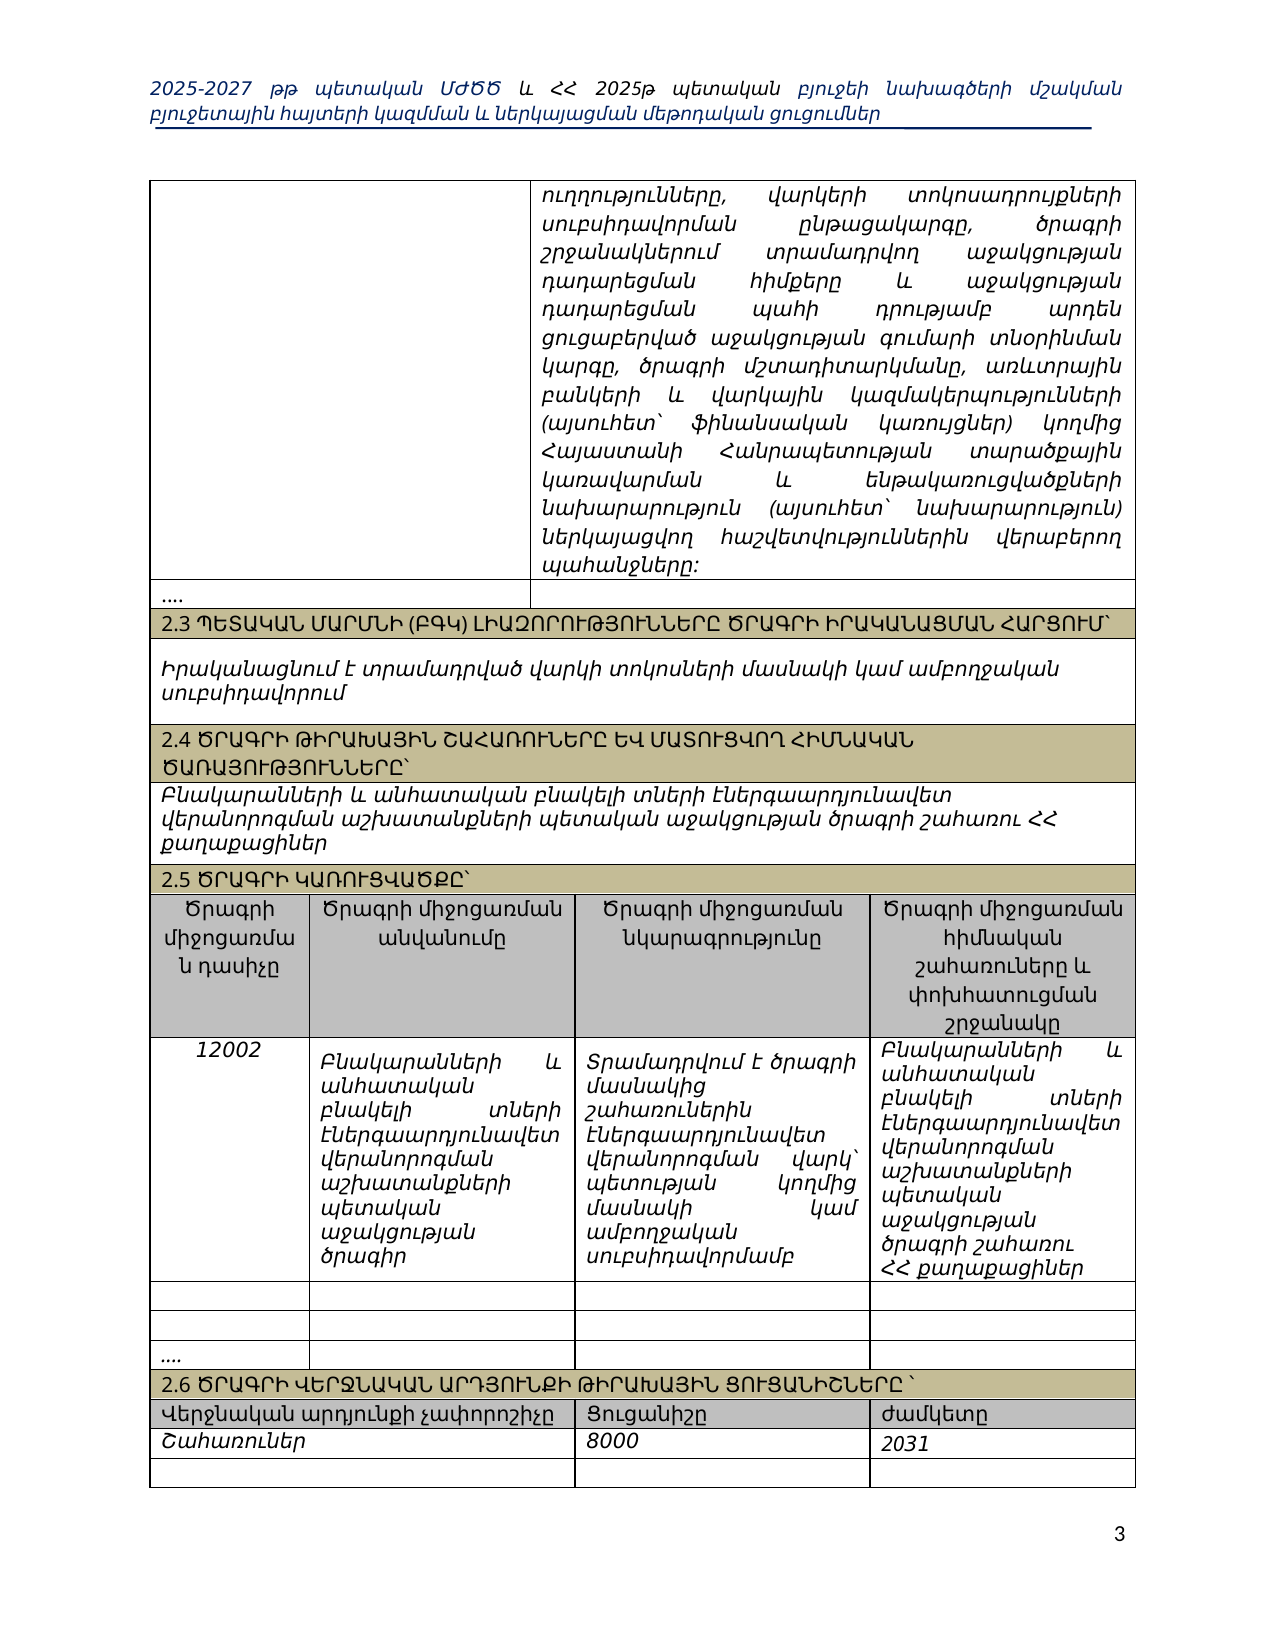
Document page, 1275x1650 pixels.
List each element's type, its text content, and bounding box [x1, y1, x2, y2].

table_cell [151, 1282, 309, 1310]
table_cell Ծրագրի միջոցառման անվանումը [310, 895, 574, 1037]
table_cell Ցուցանիշը [576, 1400, 869, 1428]
table_cell 2.4 ԾՐԱԳՐԻ ԹԻՐԱԽԱՅԻՆ ՇԱՀԱՌՈՒՆԵՐԸ ԵՎ ՄԱՏՈՒՑՎՈՂ ՀԻՄՆԱԿԱՆ ԾԱՌԱՅՈՒԹՅՈՒՆՆԵՐԸ՝ [151, 725, 1135, 782]
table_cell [151, 181, 530, 579]
table_cell Իրականացնում է տրամադրված վարկի տոկոսների մասնակի կամ ամբողջական սուբսիդավորում [151, 639, 1135, 724]
table_cell .... [151, 1341, 309, 1369]
table_cell Բնակարանների և անհատական բնակելի տների էներգաարդյունավետ վերանորոգման աշխատանքների պետական աջակցության ծրագրի շահառու ՀՀ քաղաքացիներ [871, 1038, 1135, 1281]
table_cell Բնակարանների և անհատական բնակելի տների էներգաարդյունավետ վերանորոգման աշխատանքների պետական աջակցության ծրագրի շահառու ՀՀ քաղաքացիներ [151, 783, 1135, 864]
table_cell [871, 1459, 1135, 1487]
table_cell ժամկետը [871, 1400, 1135, 1428]
table_cell [576, 1282, 869, 1310]
table_cell [871, 1341, 1135, 1369]
table_cell Ծրագրի միջոցառման հիմնական շահառուները և փոխհատուցման շրջանակը [871, 895, 1135, 1037]
table_cell Շահառուներ [151, 1429, 574, 1457]
table_cell [310, 1311, 574, 1339]
table_cell 12002 [151, 1038, 309, 1281]
table_cell [310, 1341, 574, 1369]
table_cell Ծրագրի միջոցառման դասիչը [151, 895, 309, 1037]
table_cell [576, 1341, 869, 1369]
table_cell [151, 1311, 309, 1339]
table_cell [151, 1459, 574, 1487]
table_cell [576, 1311, 869, 1339]
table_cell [531, 181, 1135, 579]
table_cell 2031 [871, 1429, 1135, 1457]
table_cell Տրամադրվում է ծրագրի մասնակից շահառուներին էներգաարդյունավետ վերանորոգման վարկ՝ պետության կողմից մասնակի կամ ամբողջական սուբսիդավորմամբ [576, 1038, 869, 1281]
table_cell [871, 1311, 1135, 1339]
table_cell 2.5 ԾՐԱԳՐԻ ԿԱՌՈՒՑՎԱԾՔԸ՝ [151, 865, 1135, 893]
table_cell [871, 1282, 1135, 1310]
table_cell 2.6 ԾՐԱԳՐԻ ՎԵՐՋՆԱԿԱՆ ԱՐԴՅՈՒՆՔԻ ԹԻՐԱԽԱՅԻՆ ՑՈՒՑԱՆԻՇՆԵՐԸ ՝ [151, 1370, 1135, 1398]
table_cell [310, 1282, 574, 1310]
table_cell Ծրագրի միջոցառման նկարագրությունը [576, 895, 869, 1037]
table_cell [576, 1459, 869, 1487]
table_cell 2.3 ՊԵՏԱԿԱՆ ՄԱՐՄՆԻ (ԲԳԿ) ԼԻԱԶՈՐՈՒԹՅՈՒՆՆԵՐԸ ԾՐԱԳՐԻ ԻՐԱԿԱՆԱՑՄԱՆ ՀԱՐՑՈՒՄ` [151, 609, 1135, 638]
table_cell Բնակարանների և անհատական բնակելի տների էներգաարդյունավետ վերանորոգման աշխատանքների պետական աջակցության ծրագիր [310, 1038, 574, 1281]
table_cell 8000 [576, 1429, 869, 1457]
table_cell Վերջնական արդյունքի չափորոշիչը [151, 1400, 574, 1428]
table_cell [531, 580, 1135, 608]
table_cell .... [151, 580, 530, 608]
